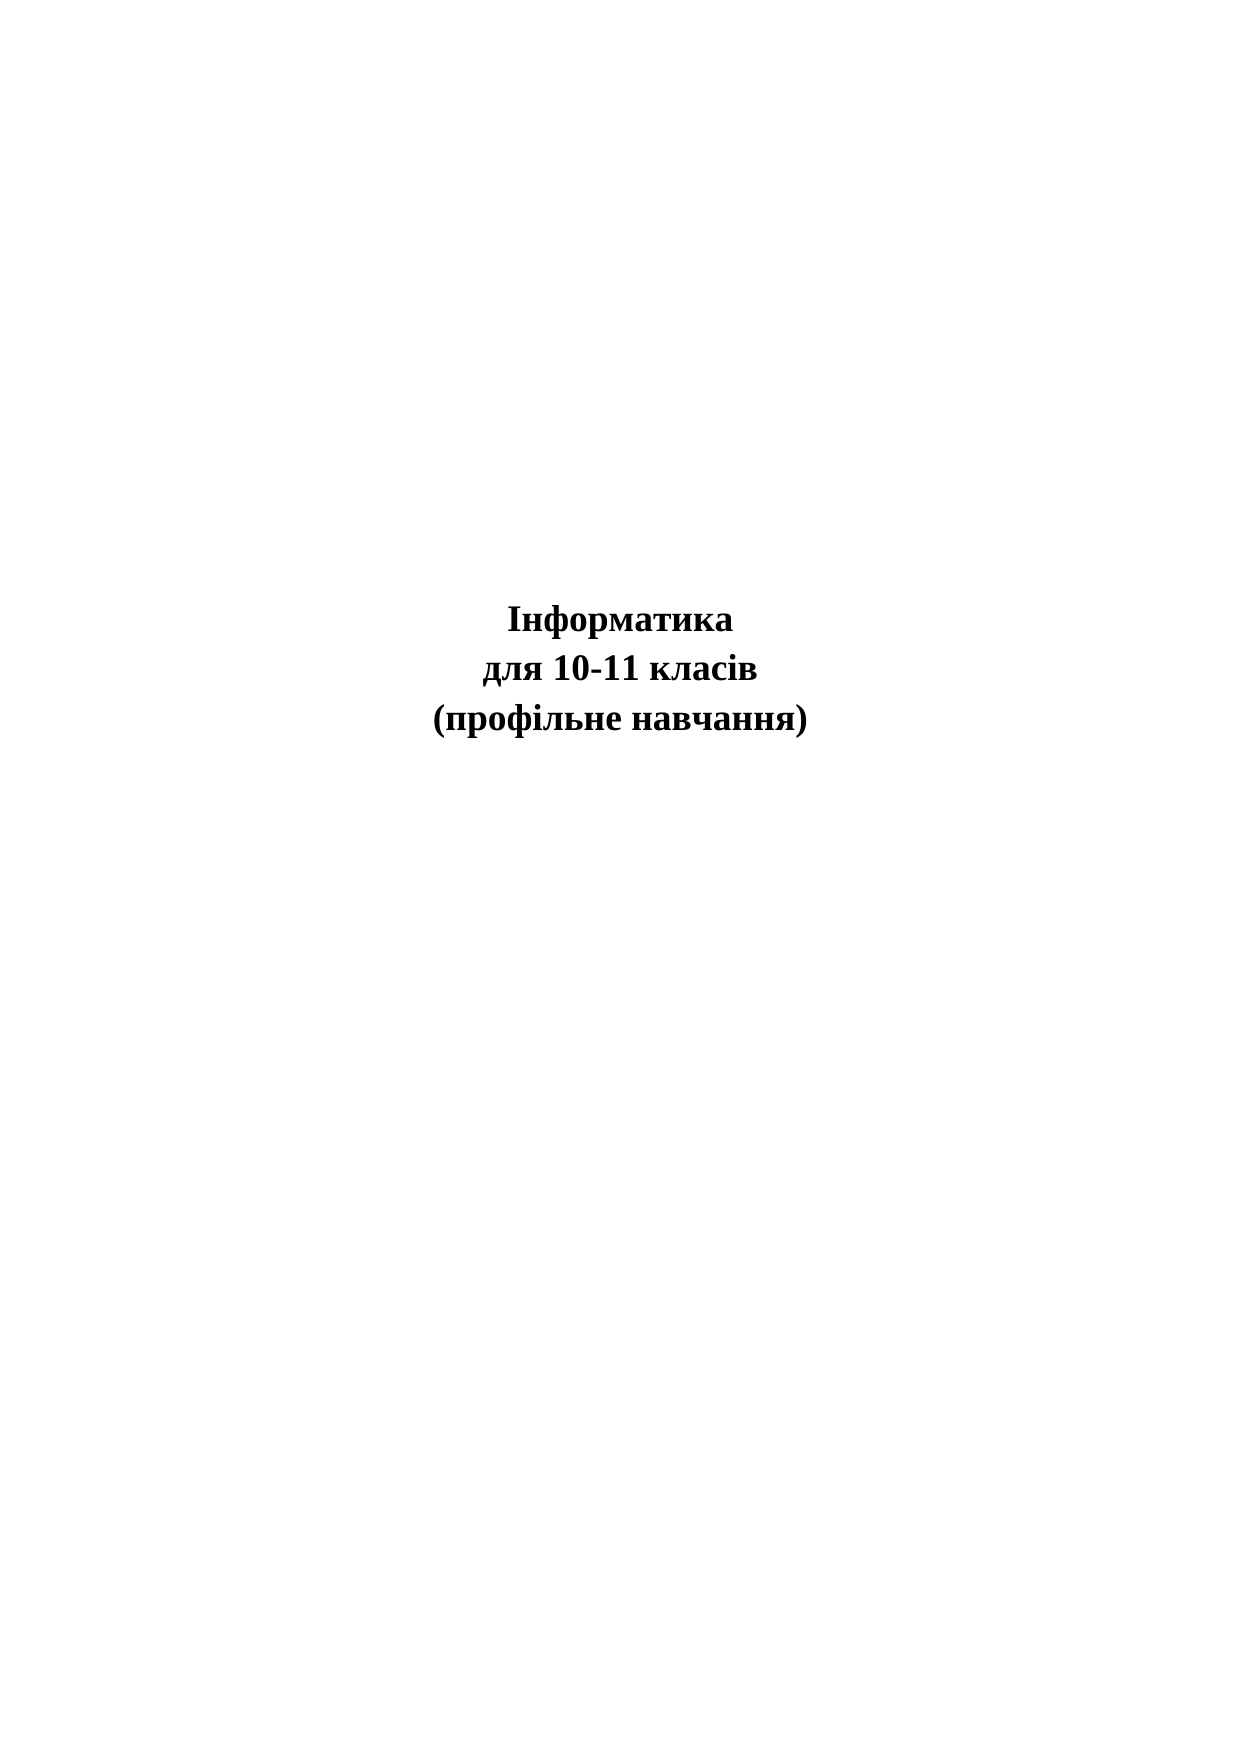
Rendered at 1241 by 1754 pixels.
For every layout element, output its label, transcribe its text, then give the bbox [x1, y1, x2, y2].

text для 10-11 класів [150, 646, 1090, 689]
text (профільне навчання) [150, 695, 1090, 738]
text Інформатика [150, 596, 1090, 639]
